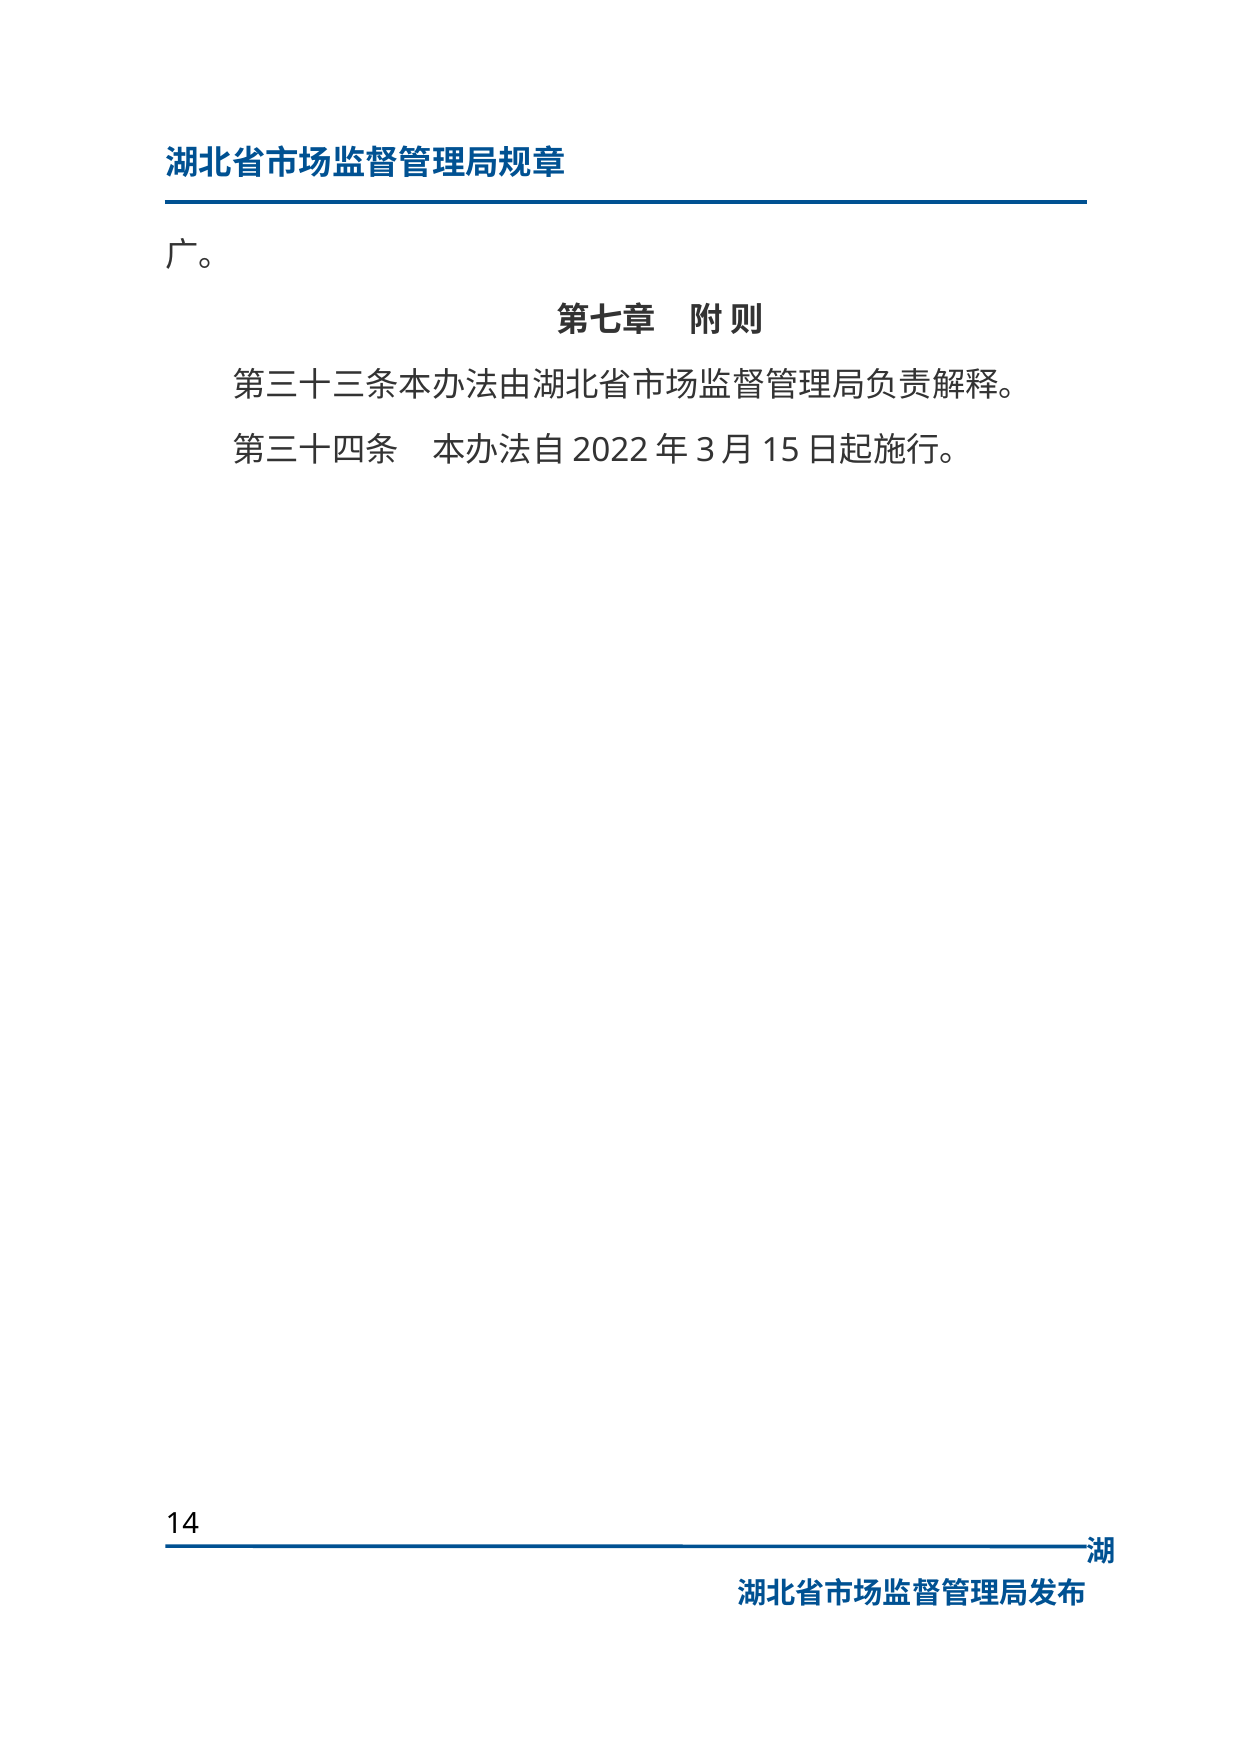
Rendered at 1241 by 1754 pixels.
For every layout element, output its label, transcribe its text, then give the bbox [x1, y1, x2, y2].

text 第三十三条本办法由湖北省市场监督管理局负责解释。 [165, 349, 1087, 414]
text 第三十四条 本办法自2022年 3月15日起施行。 [165, 414, 1087, 479]
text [165, 219, 1087, 284]
text 第七章 附 则 [165, 284, 1087, 349]
